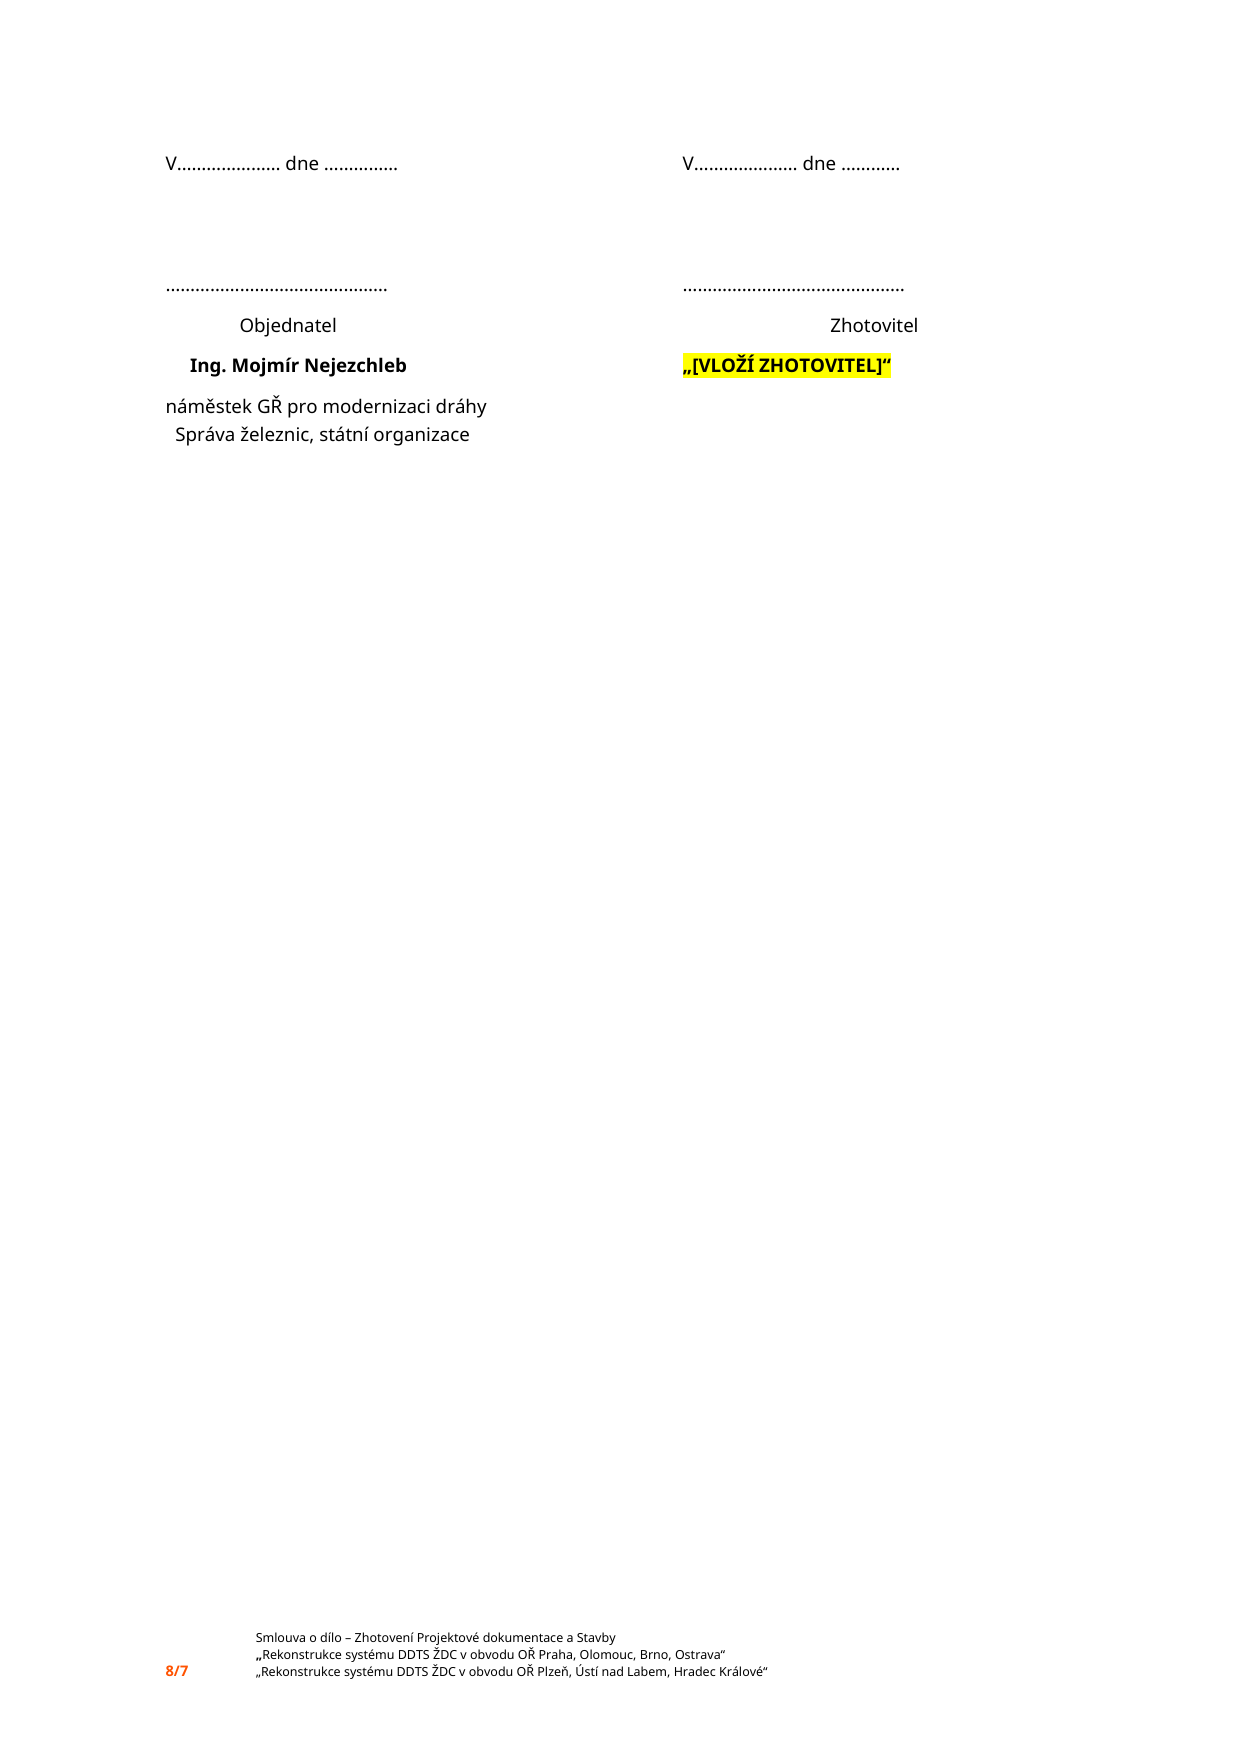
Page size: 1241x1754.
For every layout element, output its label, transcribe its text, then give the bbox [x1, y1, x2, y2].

text Objednatel Zhotovitel [165, 312, 1075, 337]
text V………………… dne …………… V………………… dne ………… [165, 150, 1075, 175]
text Správa železnic, státní organizace [165, 421, 1075, 446]
text náměstek GŘ pro modernizaci dráhy [165, 393, 1075, 418]
text Ing. Mojmír Nejezchleb „[VLOŽÍ ZHOTOVITEL]“ [165, 352, 1075, 378]
text ……………………………………… ……………………………………… [165, 271, 1075, 297]
